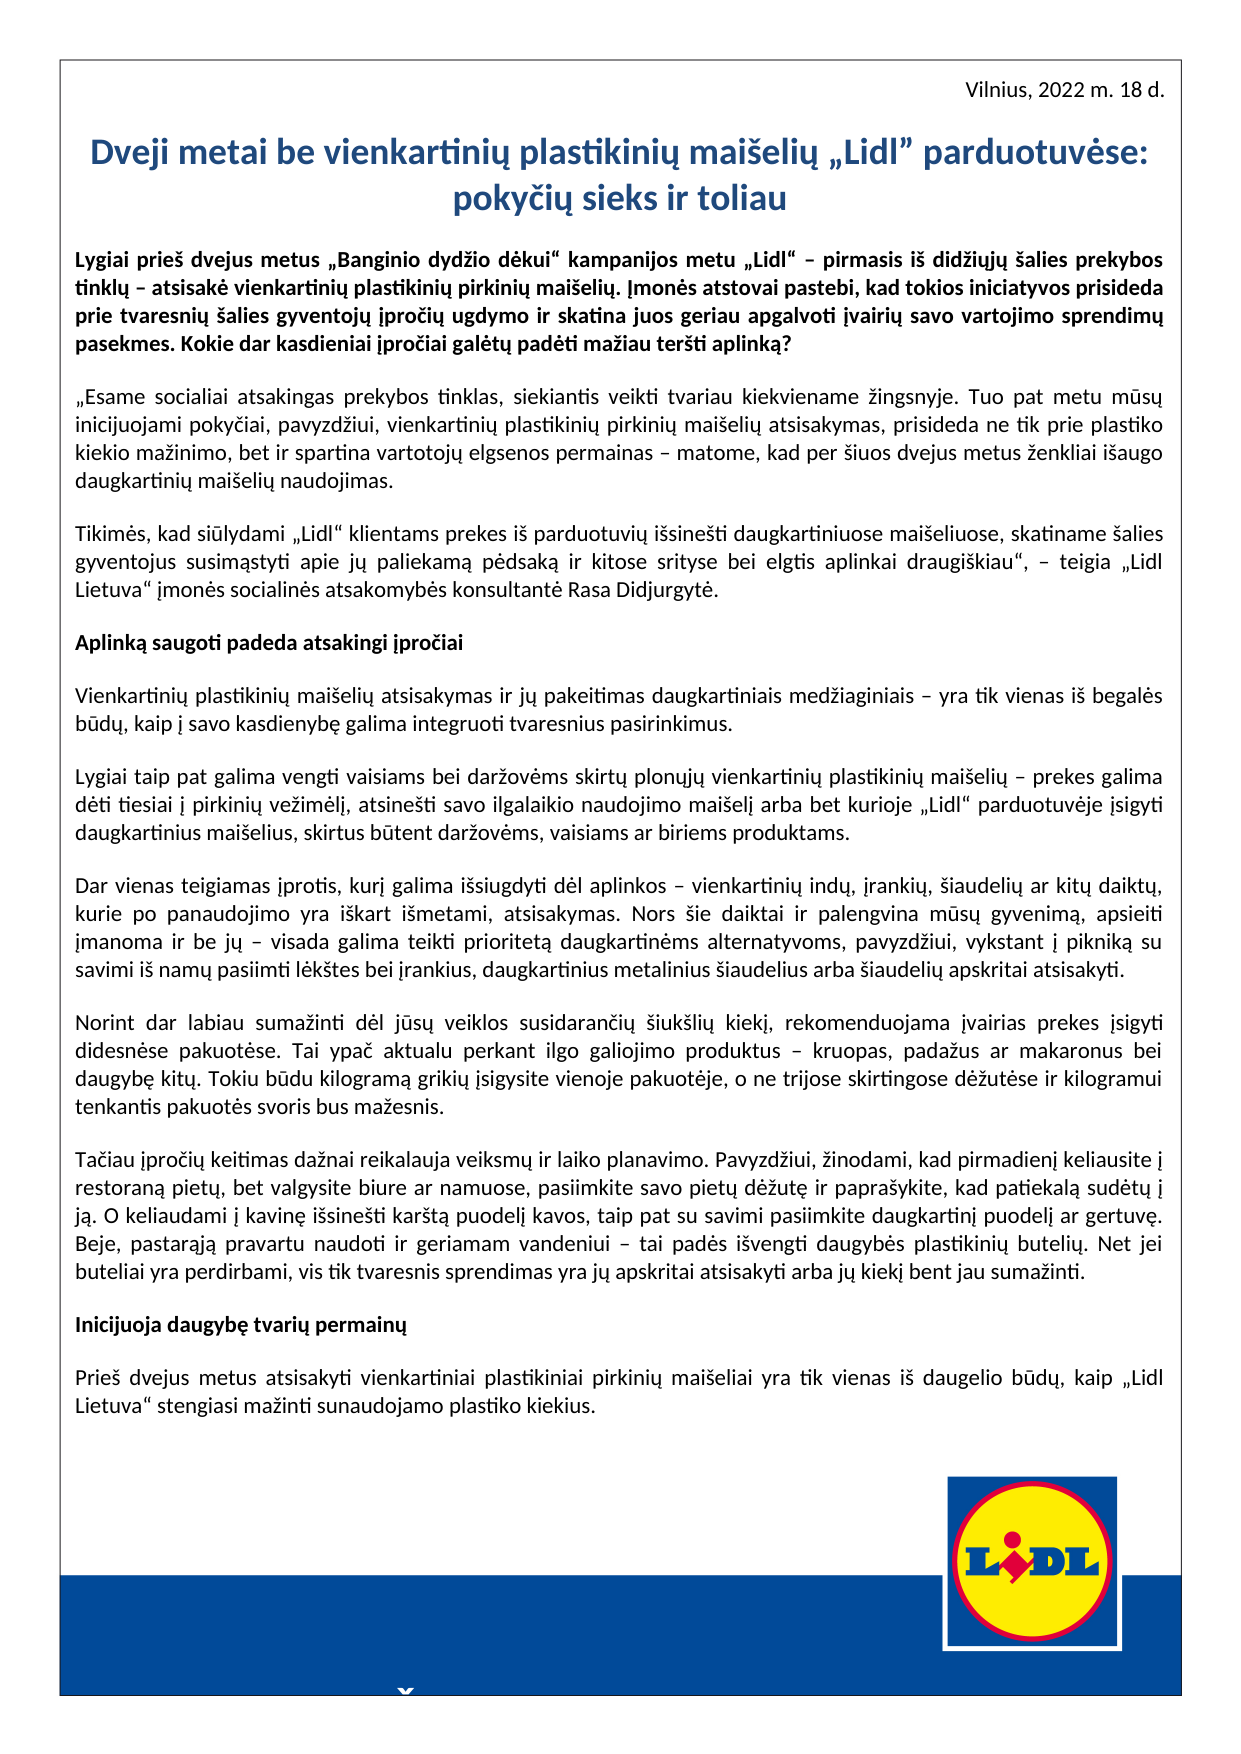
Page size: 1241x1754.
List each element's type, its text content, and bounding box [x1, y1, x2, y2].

picture [0, 0, 1241, 1754]
text Vienkartinių plastikinių maišelių atsisakymas ir jų pakeitimas daugkartiniais medžiaginiais – yra tik vienas iš begalės būdų, kaip į savo kasdienybę galima integruoti tvaresnius pasirinkimus. [75, 681, 1165, 737]
text Prieš dvejus metus atsisakyti vienkartiniai plastikiniai pirkinių maišeliai yra tik vienas iš daugelio būdų, kaip „Lidl Lietuva“ stengiasi mažinti sunaudojamo plastiko kiekius. [75, 1363, 1165, 1419]
text Tikimės, kad siūlydami „Lidl“ klientams prekes iš parduotuvių išsinešti daugkartiniuose maišeliuose, skatiname šalies gyventojus susimąstyti apie jų paliekamą pėdsaką ir kitose srityse bei elgtis aplinkai draugiškiau“, – teigia „Lidl Lietuva“ įmonės socialinės atsakomybės konsultantė Rasa Didjurgytė. [75, 519, 1165, 603]
text „Esame socialiai atsakingas prekybos tinklas, siekiantis veikti tvariau kiekviename žingsnyje. Tuo pat metu mūsų inicijuojami pokyčiai, pavyzdžiui, vienkartinių plastikinių pirkinių maišelių atsisakymas, prisideda ne tik prie plastiko kiekio mažinimo, bet ir spartina vartotojų elgsenos permainas – matome, kad per šiuos dvejus metus ženkliai išaugo daugkartinių maišelių naudojimas. [75, 382, 1165, 494]
text Vilnius, 2022 m. 18 d. [75, 75, 1165, 103]
text Norint dar labiau sumažinti dėl jūsų veiklos susidarančių šiukšlių kiekį, rekomenduojama įvairias prekes įsigyti didesnėse pakuotėse. Tai ypač aktualu perkant ilgo galiojimo produktus – kruopas, padažus ar makaronus bei daugybę kitų. Tokiu būdu kilogramą grikių įsigysite vienoje pakuotėje, o ne trijose skirtingose dėžutėse ir kilogramui tenkantis pakuotės svoris bus mažesnis. [75, 1008, 1165, 1120]
text Aplinką saugoti padeda atsakingi įpročiai [75, 628, 1165, 656]
text Inicijuoja daugybę tvarių permainų [75, 1310, 1165, 1338]
text Lygiai prieš dvejus metus „Banginio dydžio dėkui“ kampanijos metu „Lidl“ – pirmasis iš didžiųjų šalies prekybos tinklų – atsisakė vienkartinių plastikinių pirkinių maišelių. Įmonės atstovai pastebi, kad tokios iniciatyvos prisideda prie tvaresnių šalies gyventojų įpročių ugdymo ir skatina juos geriau apgalvoti įvairių savo vartojimo sprendimų pasekmes. Kokie dar kasdieniai įpročiai galėtų padėti mažiau teršti aplinką? [75, 245, 1165, 357]
text Tačiau įpročių keitimas dažnai reikalauja veiksmų ir laiko planavimo. Pavyzdžiui, žinodami, kad pirmadienį keliausite į restoraną pietų, bet valgysite biure ar namuose, pasiimkite savo pietų dėžutę ir paprašykite, kad patiekalą sudėtų į ją. O keliaudami į kavinę išsinešti karštą puodelį kavos, taip pat su savimi pasiimkite daugkartinį puodelį ar gertuvę. Beje, pastarąją pravartu naudoti ir geriamam vandeniui – tai padės išvengti daugybės plastikinių butelių. Net jei buteliai yra perdirbami, vis tik tvaresnis sprendimas yra jų apskritai atsisakyti arba jų kiekį bent jau sumažinti. [75, 1145, 1165, 1285]
text Dar vienas teigiamas įprotis, kurį galima išsiugdyti dėl aplinkos – vienkartinių indų, įrankių, šiaudelių ar kitų daiktų, kurie po panaudojimo yra iškart išmetami, atsisakymas. Nors šie daiktai ir palengvina mūsų gyvenimą, apsieiti įmanoma ir be jų – visada galima teikti prioritetą daugkartinėms alternatyvoms, pavyzdžiui, vykstant į pikniką su savimi iš namų pasiimti lėkštes bei įrankius, daugkartinius metalinius šiaudelius arba šiaudelių apskritai atsisakyti. [75, 871, 1165, 983]
text Lygiai taip pat galima vengti vaisiams bei daržovėms skirtų plonųjų vienkartinių plastikinių maišelių – prekes galima dėti tiesiai į pirkinių vežimėlį, atsinešti savo ilgalaikio naudojimo maišelį arba bet kurioje „Lidl“ parduotuvėje įsigyti daugkartinius maišelius, skirtus būtent daržovėms, vaisiams ar biriems produktams. [75, 762, 1165, 846]
text Dveji metai be vienkartinių plastikinių maišelių „Lidl” parduotuvėse: pokyčių sieks ir toliau [75, 128, 1165, 220]
